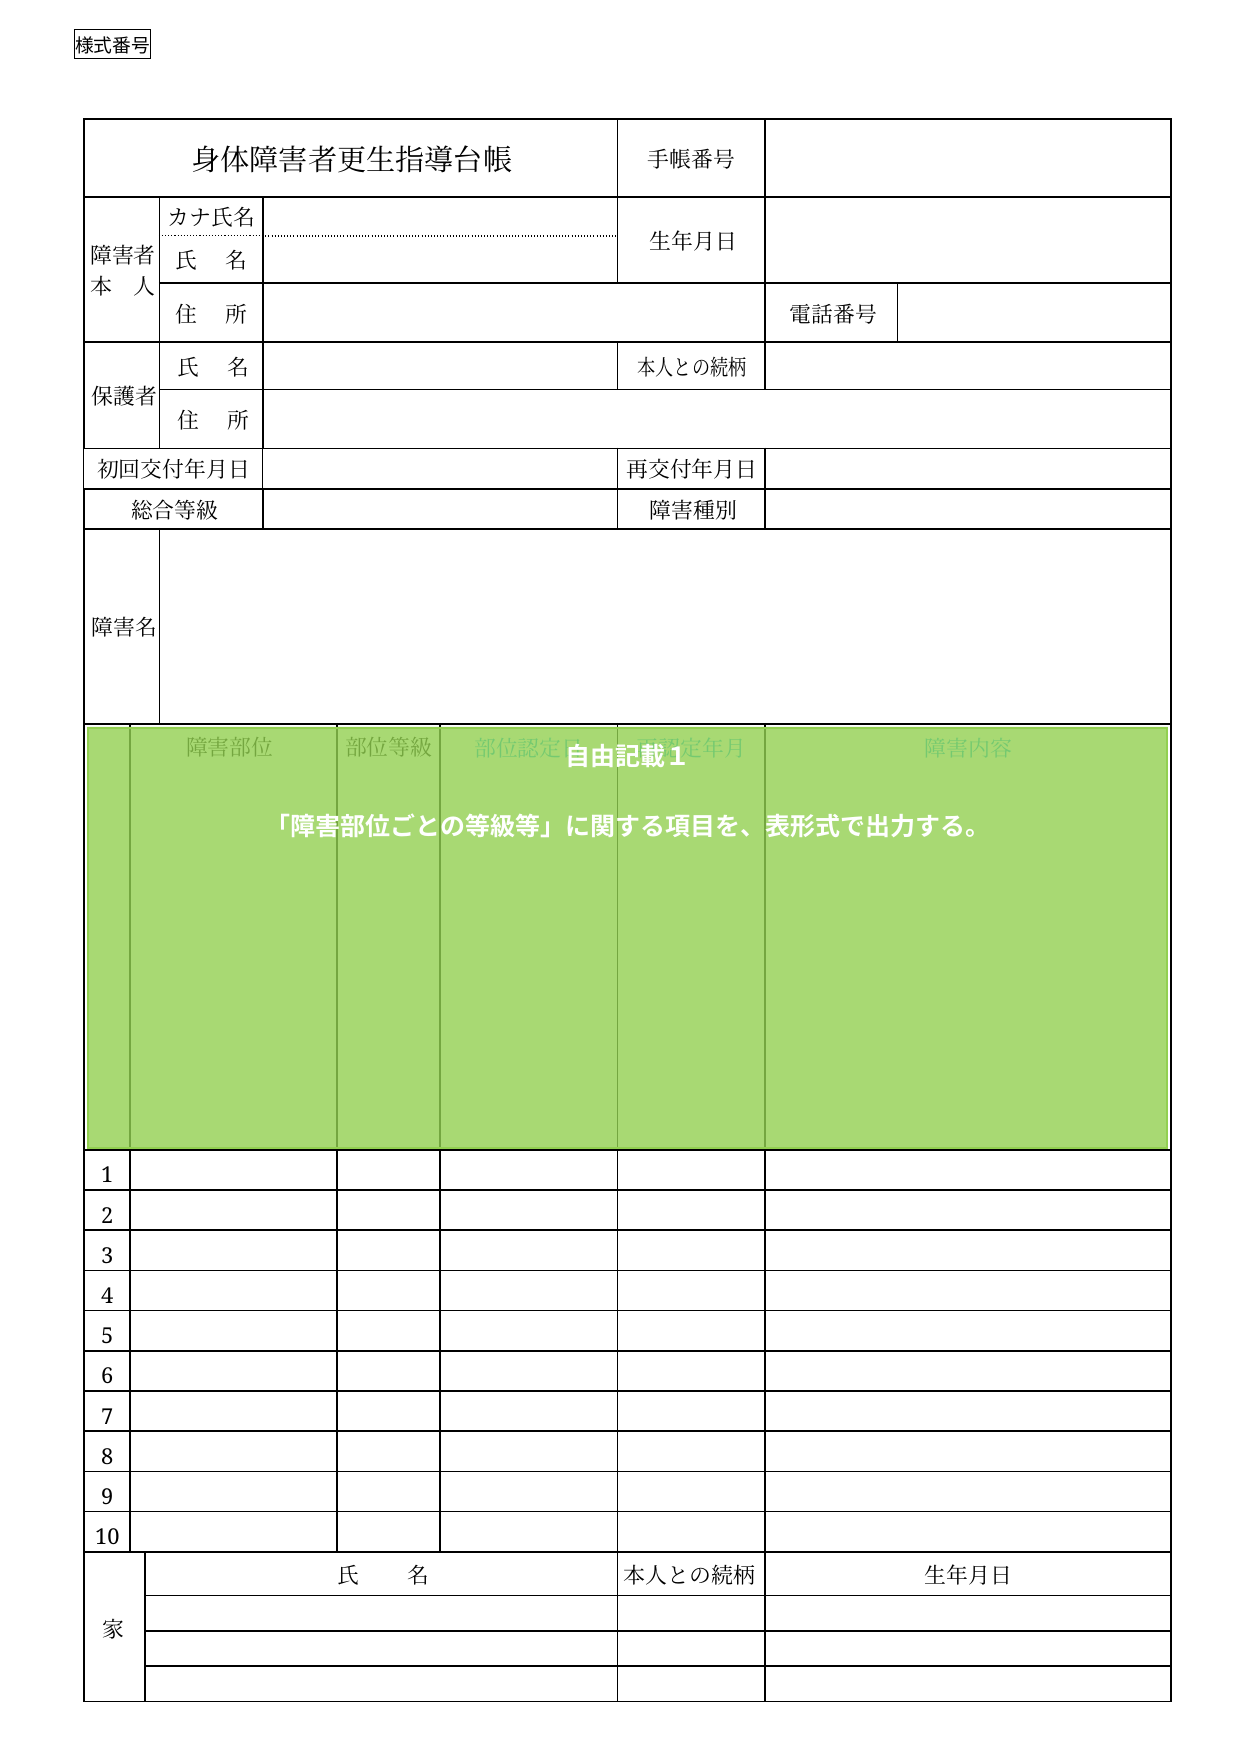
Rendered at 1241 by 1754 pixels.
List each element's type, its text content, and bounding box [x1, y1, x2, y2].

table_cell [338, 1432, 439, 1471]
table_cell [131, 1512, 336, 1551]
table_cell [131, 1191, 336, 1229]
table_cell 再交付年月日 [618, 449, 764, 488]
table_cell [766, 1271, 1170, 1310]
table_cell [160, 530, 1170, 723]
table_cell [766, 1432, 1170, 1471]
table_cell 障害者本 人 [85, 198, 159, 341]
table_cell [338, 1352, 439, 1390]
table_cell [264, 390, 1170, 448]
table_cell [131, 1472, 336, 1511]
table_cell 9 [85, 1472, 129, 1511]
table_cell [441, 1151, 617, 1189]
table_cell [146, 1632, 617, 1665]
table_cell 1 [85, 1151, 129, 1189]
table_cell [338, 1191, 439, 1229]
table_cell [618, 1596, 764, 1630]
table_cell 7 [85, 1392, 129, 1430]
table_cell [441, 1191, 617, 1229]
table_cell [338, 1311, 439, 1350]
table_cell 8 [85, 1432, 129, 1471]
table_cell 住 所 [160, 284, 262, 341]
table_cell 保護者 [85, 343, 159, 448]
table_cell [441, 1392, 617, 1430]
table_cell [618, 1271, 764, 1310]
table_cell [766, 343, 1170, 388]
table_cell [766, 1667, 1170, 1701]
table_cell [766, 490, 1170, 528]
table_cell [338, 1392, 439, 1430]
table_cell [131, 1392, 336, 1430]
table_header [766, 120, 1170, 196]
table_cell [766, 1392, 1170, 1430]
table_cell [441, 1231, 617, 1269]
table_header 手帳番号 [618, 120, 764, 196]
table_cell [618, 1231, 764, 1269]
table_cell [146, 1596, 617, 1630]
table_cell [618, 1632, 764, 1665]
table_cell 5 [85, 1311, 129, 1350]
table_cell [264, 343, 617, 388]
table_cell [766, 449, 1170, 488]
table_cell [618, 1311, 764, 1350]
table_cell [441, 1271, 617, 1310]
table_cell [618, 1352, 764, 1390]
table_cell 生年月日 [766, 1553, 1170, 1594]
table_cell [131, 1432, 336, 1471]
table_cell 生年月日 [618, 198, 764, 282]
table_cell [618, 1392, 764, 1430]
table_header 身体障害者更生指導台帳 [85, 120, 617, 196]
table_cell [131, 1231, 336, 1269]
table_cell 家 族 状 況 [85, 1553, 144, 1701]
table_cell 3 [85, 1231, 129, 1269]
table_cell [338, 1151, 439, 1189]
table_cell 氏 名 [160, 343, 262, 388]
table_cell [766, 1352, 1170, 1390]
table_cell [441, 1472, 617, 1511]
table_cell 本人との続柄 [618, 1553, 764, 1594]
table_cell [441, 1311, 617, 1350]
table_cell [766, 1472, 1170, 1511]
table_cell 4 [85, 1271, 129, 1310]
table_cell [131, 1151, 336, 1189]
table_cell [618, 1151, 764, 1189]
table_cell [618, 1512, 764, 1551]
table_cell [441, 1512, 617, 1551]
table_cell 本人との続柄 [618, 343, 764, 388]
table_cell [131, 1352, 336, 1390]
table_cell [618, 1667, 764, 1701]
table_cell [338, 1472, 439, 1511]
table_cell 障害名 [85, 530, 159, 723]
table_cell [766, 1231, 1170, 1269]
table_cell [618, 1191, 764, 1229]
table_cell 障害種別 [618, 490, 764, 528]
table_cell 住 所 [160, 390, 262, 448]
table_cell [766, 1632, 1170, 1665]
table_cell [766, 1512, 1170, 1551]
table_cell [131, 1311, 336, 1350]
table_cell [766, 198, 1170, 282]
table_cell [766, 1596, 1170, 1630]
table_cell [264, 235, 617, 282]
table_cell [264, 490, 617, 528]
table_cell 6 [85, 1352, 129, 1390]
table_cell 10 [85, 1512, 129, 1551]
table_cell [264, 284, 764, 341]
table_cell [131, 1271, 336, 1310]
table_cell 総合等級 [85, 490, 262, 528]
table_cell [338, 1271, 439, 1310]
table_cell 氏 名 [146, 1553, 617, 1594]
table_cell [618, 1472, 764, 1511]
table_cell [264, 198, 617, 235]
table_cell [766, 1311, 1170, 1350]
table_cell [618, 1432, 764, 1471]
table_cell [338, 1512, 439, 1551]
table_cell [441, 1432, 617, 1471]
table_cell [898, 284, 1170, 341]
table_cell [766, 1191, 1170, 1229]
table_cell [146, 1667, 617, 1701]
table_cell [441, 1352, 617, 1390]
table_cell カナ氏名 [160, 198, 262, 235]
table_cell [263, 449, 617, 488]
table_cell 氏 名 [160, 235, 262, 282]
table_cell 初回交付年月日 [84, 449, 262, 488]
table_cell [766, 1151, 1170, 1189]
table_cell [338, 1231, 439, 1269]
table_cell 2 [85, 1191, 129, 1229]
table_cell 電話番号 [766, 284, 897, 341]
